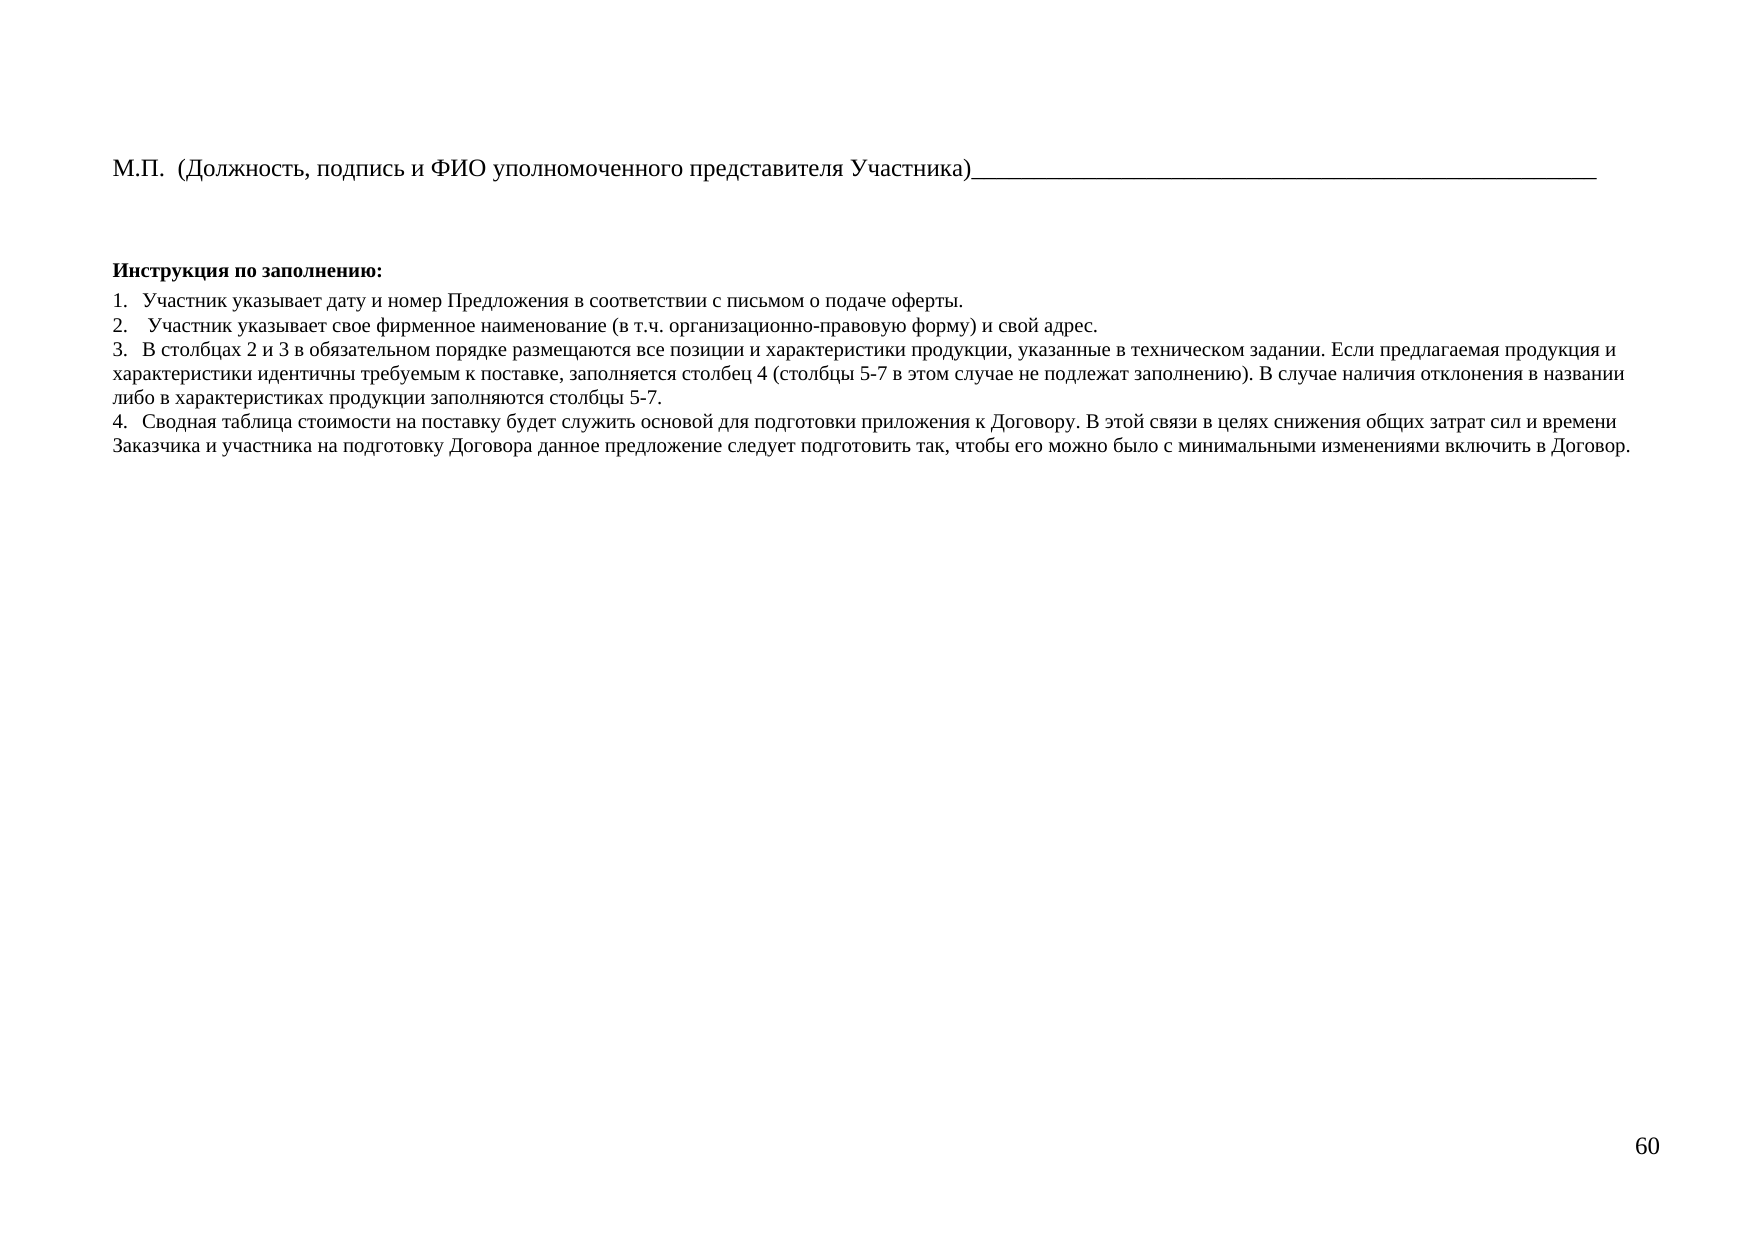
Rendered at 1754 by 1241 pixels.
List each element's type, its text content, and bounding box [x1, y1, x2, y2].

text Инструкция по заполнению: [112, 258, 1656, 282]
list Сводная таблица стоимости на поставку будет служить основой для подготовки приложения к Договору. В этой связи в целях снижения общих затрат сил и времени Заказчика и участника на подготовку Договора данное предложение следует подготовить так, чтобы его можно было с минимальными изменениями включить в Договор. [112, 409, 1656, 457]
list В столбцах 2 и 3 в обязательном порядке размещаются все позиции и характеристики продукции, указанные в техническом задании. Если предлагаемая продукция и характеристики идентичны требуемым к поставке, заполняется столбец 4 (столбцы 5-7 в этом случае не подлежат заполнению). В случае наличия отклонения в названии либо в характеристиках продукции заполняются столбцы 5-7. [112, 337, 1656, 409]
list Участник указывает свое фирменное наименование (в т.ч. организационно-правовую форму) и свой адрес. [112, 312, 1656, 337]
list Участник указывает дату и номер Предложения в соответствии с письмом о подаче оферты. [112, 288, 1656, 312]
text М.П. (Должность, подпись и ФИО уполномоченного представителя Участника)__________________________________________________ [112, 153, 1656, 182]
